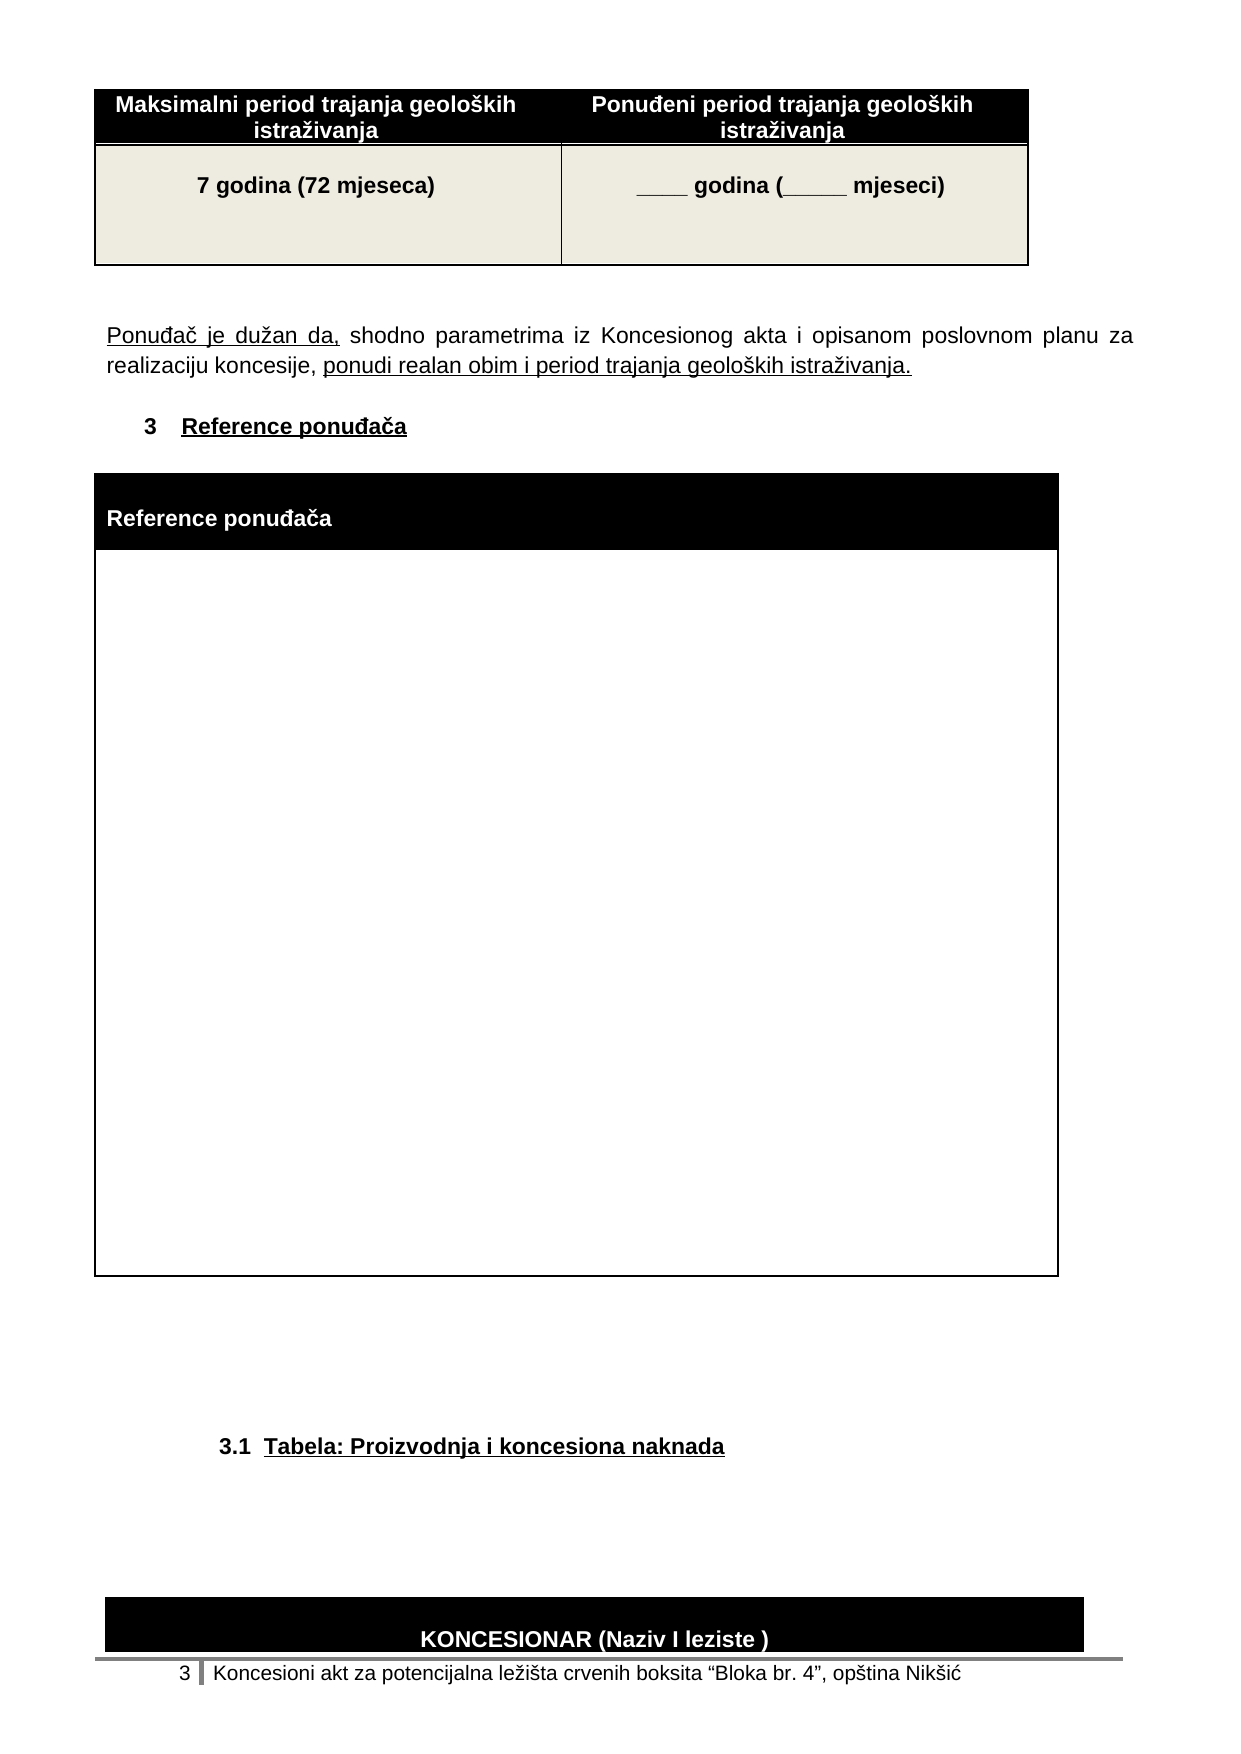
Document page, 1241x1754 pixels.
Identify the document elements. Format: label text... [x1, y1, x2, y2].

table_header Reference ponuđača [96, 475, 1057, 548]
table_header Ponuđeni period trajanja geoloških istraživanja [562, 91, 1027, 143]
subtitle 3.1 Tabela: Proizvodnja i koncesiona naknada [219, 1433, 1134, 1459]
table_cell [96, 550, 1057, 1275]
table_cell ____ godina (_____ mjeseci) [562, 146, 1027, 263]
table_header KONCESIONAR (Naziv I leziste ) [108, 1599, 1082, 1652]
text Ponuđač je dužan da, shodno parametrima iz Koncesionog akta i opisanom poslovnom planu za realizaciju koncesije, ponudi realan obim i period trajanja geoloških istraživanja. [106, 322, 1134, 379]
table_header Maksimalni period trajanja geoloških istraživanja [96, 91, 561, 143]
table_cell 7 godina (72 mjeseca) [96, 146, 561, 263]
list Reference ponuđača [144, 413, 1134, 439]
